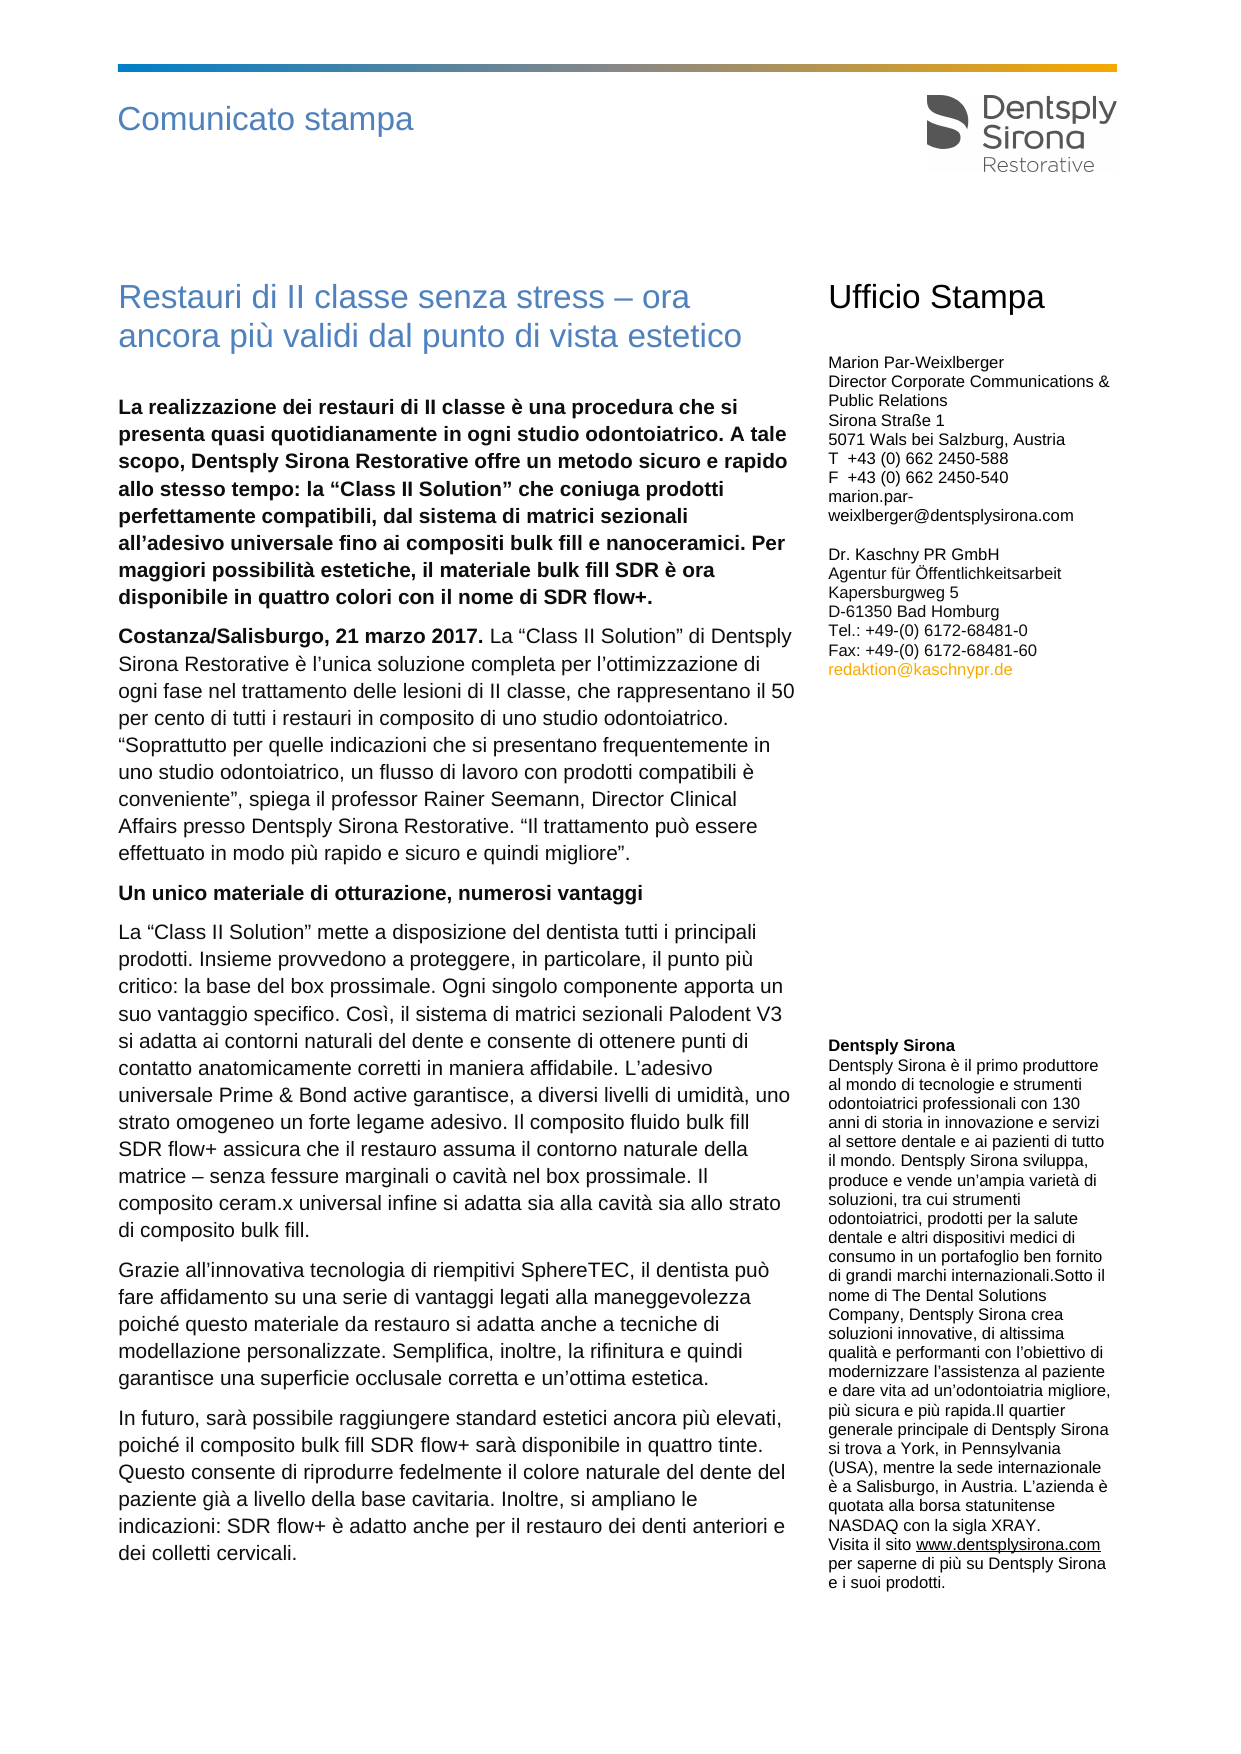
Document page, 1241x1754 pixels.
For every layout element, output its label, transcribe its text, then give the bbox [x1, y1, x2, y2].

picture [117, 59, 1118, 78]
text Restauri di II classe senza stress – ora ancora più validi dal punto di vista estetico [118, 278, 798, 354]
picture [927, 95, 1117, 172]
text Grazie all’innovativa tecnologia di riempitivi SphereTEC, il dentista può fare affidamento su una serie di vantaggi legati alla maneggevolezza poiché questo materiale da restauro si adatta anche a tecniche di modellazione personalizzate. Semplifica, inoltre, la rifinitura e quindi garantisce una superficie occlusale corretta e un’ottima estetica. [118, 1254, 798, 1390]
text Costanza/Salisburgo, 21 marzo 2017. La “Class II Solution” di Dentsply Sirona Restorative è l’unica soluzione completa per l’ottimizzazione di ogni fase nel trattamento delle lesioni di II classe, che rappresentano il 50 per cento di tutti i restauri in composito di uno studio odontoiatrico. “Soprattutto per quelle indicazioni che si presentano frequentemente in uno studio odontoiatrico, un flusso di lavoro con prodotti compatibili è conveniente”, spiega il professor Rainer Seemann, Director Clinical Affairs presso Dentsply Sirona Restorative. “Il trattamento può essere effettuato in modo più rapido e sicuro e quindi migliore”. [118, 621, 798, 865]
text Un unico materiale di otturazione, numerosi vantaggi [118, 877, 798, 904]
text La “Class II Solution” mette a disposizione del dentista tutti i principali prodotti. Insieme provvedono a proteggere, in particolare, il punto più critico: la base del box prossimale. Ogni singolo componente apporta un suo vantaggio specifico. Così, il sistema di matrici sezionali Palodent V3 si adatta ai contorni naturali del dente e consente di ottenere punti di contatto anatomicamente corretti in maniera affidabile. L’adesivo universale Prime & Bond active garantisce, a diversi livelli di umidità, uno strato omogeneo un forte legame adesivo. Il composito fluido bulk fill SDR flow+ assicura che il restauro assuma il contorno naturale della matrice – senza fessure marginali o cavità nel box prossimale. Il composito ceram.x universal infine si adatta sia alla cavità sia allo strato di composito bulk fill. [118, 917, 798, 1242]
text La realizzazione dei restauri di II classe è una procedura che si presenta quasi quotidianamente in ogni studio odontoiatrico. A tale scopo, Dentsply Sirona Restorative offre un metodo sicuro e rapido allo stesso tempo: la “Class II Solution” che coniuga prodotti perfettamente compatibili, dal sistema di matrici sezionali all’adesivo universale fino ai compositi bulk fill e nanoceramici. Per maggiori possibilità estetiche, il materiale bulk fill SDR è ora disponibile in quattro colori con il nome di SDR flow+. [118, 392, 798, 609]
text In futuro, sarà possibile raggiungere standard estetici ancora più elevati, poiché il composito bulk fill SDR flow+ sarà disponibile in quattro tinte. Questo consente di riprodurre fedelmente il colore naturale del dente del paziente già a livello della base cavitaria. Inoltre, si ampliano le indicazioni: SDR flow+ è adatto anche per il restauro dei denti anteriori e dei colletti cervicali. [118, 1402, 798, 1565]
